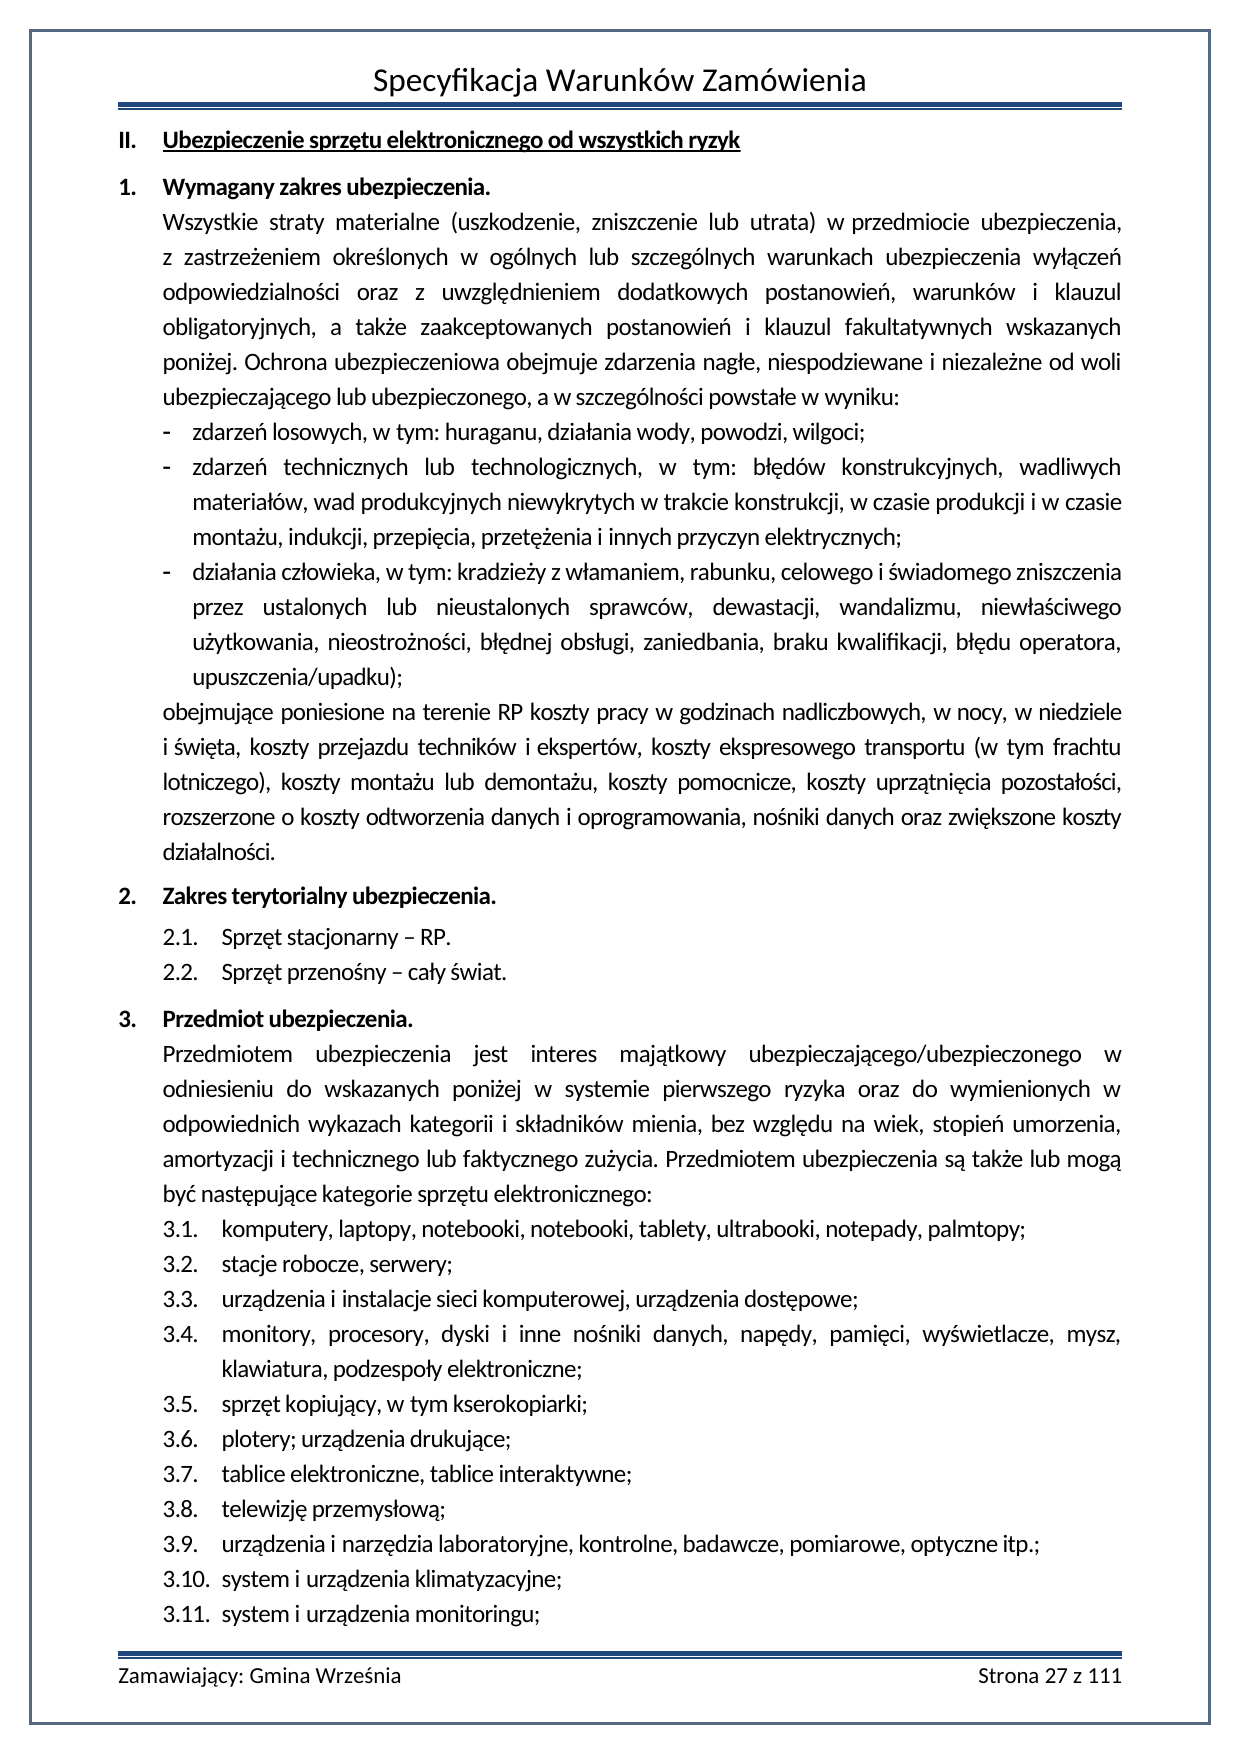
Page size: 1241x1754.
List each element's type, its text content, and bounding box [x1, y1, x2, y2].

list Ubezpieczenie sprzętu elektronicznego od wszystkich ryzyk [118, 124, 1122, 154]
list system i urządzenia klimatyzacyjne; [162, 1564, 1122, 1594]
list Zakres terytorialny ubezpieczenia. [118, 880, 1122, 910]
list system i urządzenia monitoringu; [162, 1599, 1122, 1629]
list telewizję przemysłową; [162, 1494, 1122, 1524]
list sprzęt kopiujący, w tym kserokopiarki; [162, 1389, 1122, 1419]
list Sprzęt stacjonarny – RP. [162, 921, 1122, 952]
list stacje robocze, serwery; [162, 1249, 1122, 1279]
list plotery; urządzenia drukujące; [162, 1424, 1122, 1454]
text Wszystkie straty materialne (uszkodzenie, zniszczenie lub utrata) w przedmiocie ubezpieczenia, z zastrzeżeniem określonych w ogólnych lub szczególnych warunkach ubezpieczenia wyłączeń odpowiedzialności oraz z uwzględnieniem dodatkowych postanowień, warunków i klauzul obligatoryjnych, a także zaakceptowanych postanowień i klauzul fakultatywnych wskazanych poniżej. Ochrona ubezpieczeniowa obejmuje zdarzenia nagłe, niespodziewane i niezależne od woli ubezpieczającego lub ubezpieczonego, a w szczególności powstałe w wyniku: [162, 207, 1122, 412]
list zdarzeń technicznych lub technologicznych, w tym: błędów konstrukcyjnych, wadliwych materiałów, wad produkcyjnych niewykrytych w trakcie konstrukcji, w czasie produkcji i w czasie montażu, indukcji, przepięcia, przetężenia i innych przyczyn elektrycznych; [162, 452, 1122, 552]
list urządzenia i narzędzia laboratoryjne, kontrolne, badawcze, pomiarowe, optyczne itp.; [162, 1529, 1122, 1559]
list monitory, procesory, dyski i inne nośniki danych, napędy, pamięci, wyświetlacze, mysz, klawiatura, podzespoły elektroniczne; [162, 1319, 1122, 1384]
list tablice elektroniczne, tablice interaktywne; [162, 1459, 1122, 1489]
list urządzenia i instalacje sieci komputerowej, urządzenia dostępowe; [162, 1284, 1122, 1314]
list Przedmiot ubezpieczenia. [118, 1004, 1122, 1034]
text Przedmiotem ubezpieczenia jest interes majątkowy ubezpieczającego/ubezpieczonego w odniesieniu do wskazanych poniżej w systemie pierwszego ryzyka oraz do wymienionych w odpowiednich wykazach kategorii i składników mienia, bez względu na wiek, stopień umorzenia, amortyzacji i technicznego lub faktycznego zużycia. Przedmiotem ubezpieczenia są także lub mogą być następujące kategorie sprzętu elektronicznego: [162, 1039, 1122, 1209]
list zdarzeń losowych, w tym: huraganu, działania wody, powodzi, wilgoci; [162, 417, 1122, 447]
text obejmujące poniesione na terenie RP koszty pracy w godzinach nadliczbowych, w nocy, w niedziele i święta, koszty przejazdu techników i ekspertów, koszty ekspresowego transportu (w tym frachtu lotniczego), koszty montażu lub demontażu, koszty pomocnicze, koszty uprzątnięcia pozostałości, rozszerzone o koszty odtworzenia danych i oprogramowania, nośniki danych oraz zwiększone koszty działalności. [162, 697, 1122, 867]
list działania człowieka, w tym: kradzieży z włamaniem, rabunku, celowego i świadomego zniszczenia przez ustalonych lub nieustalonych sprawców, dewastacji, wandalizmu, niewłaściwego użytkowania, nieostrożności, błędnej obsługi, zaniedbania, braku kwalifikacji, błędu operatora, upuszczenia/upadku); [162, 557, 1122, 692]
list komputery, laptopy, notebooki, notebooki, tablety, ultrabooki, notepady, palmtopy; [162, 1214, 1122, 1244]
list Sprzęt przenośny – cały świat. [162, 956, 1122, 987]
list Wymagany zakres ubezpieczenia. [118, 172, 1122, 202]
